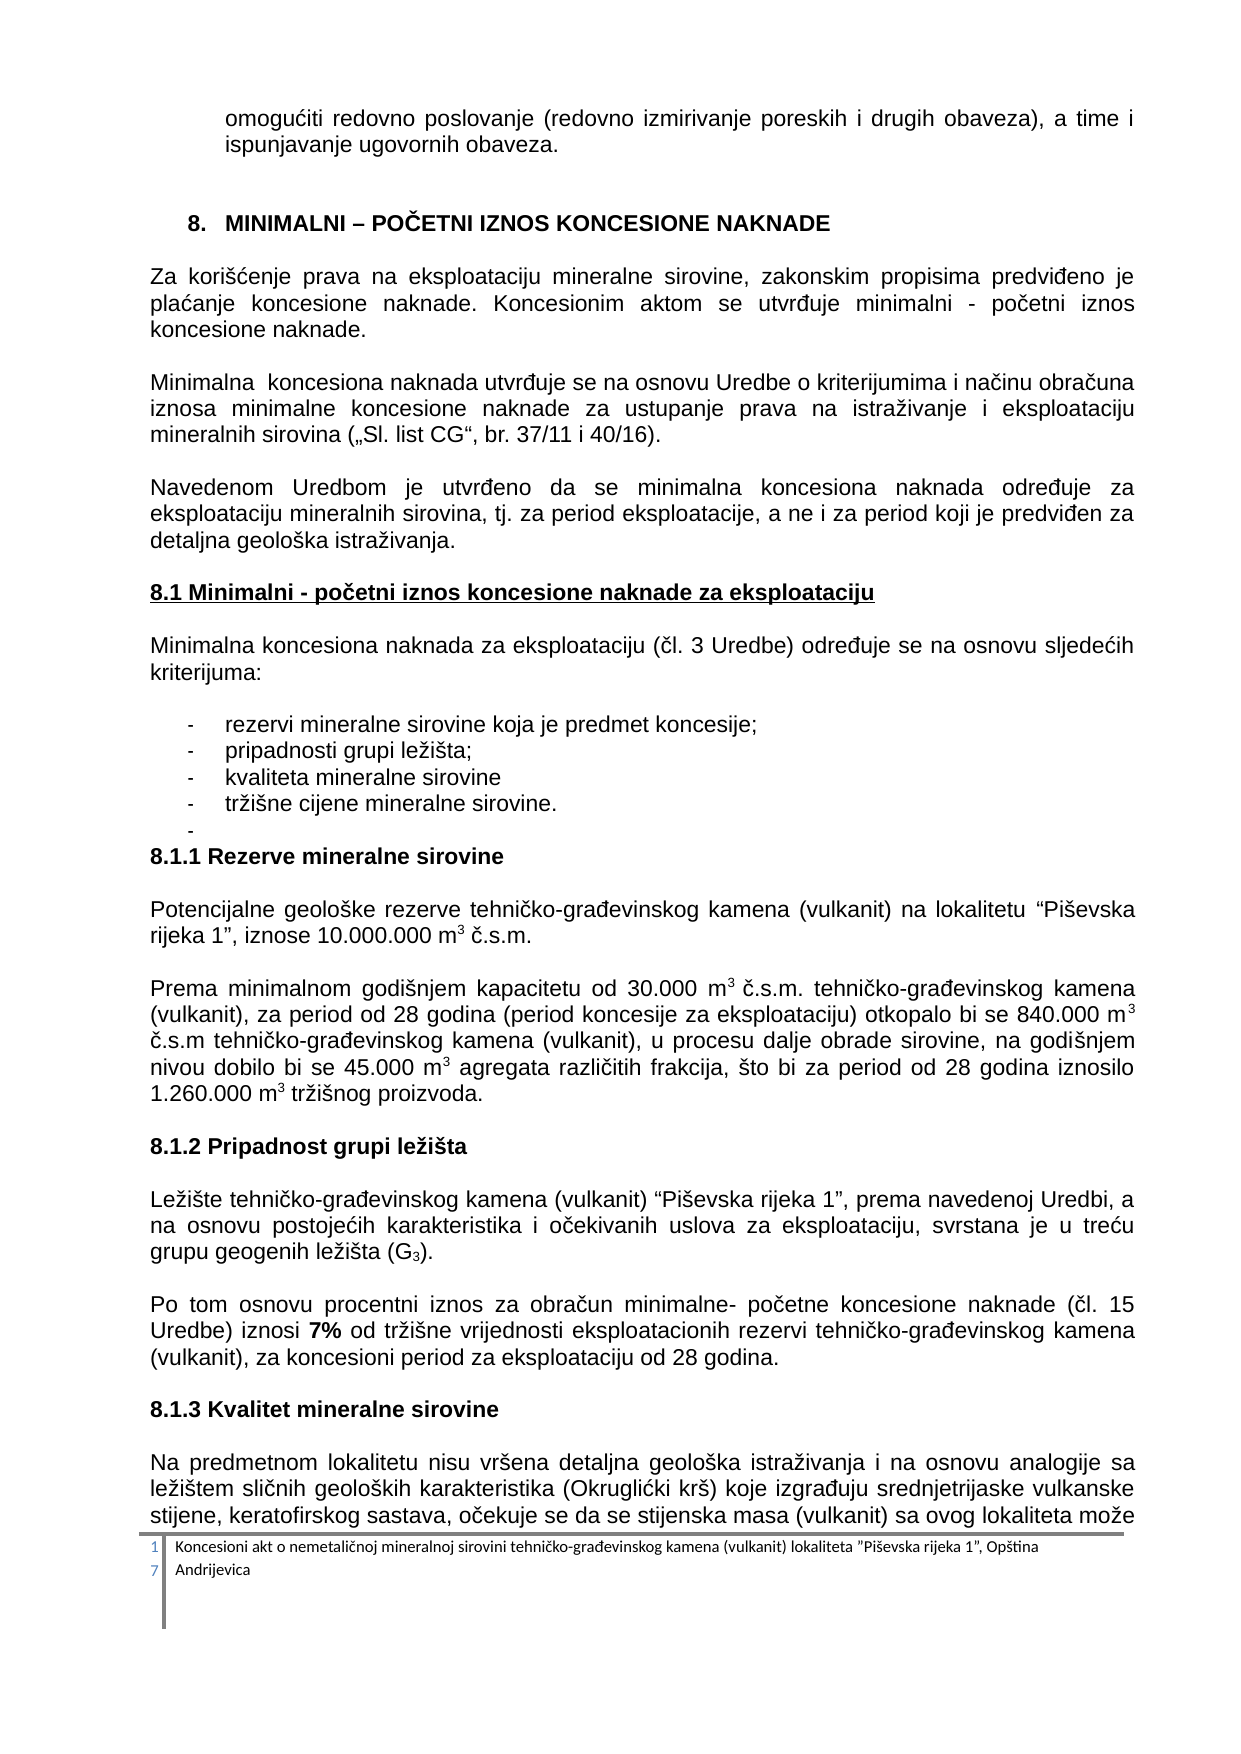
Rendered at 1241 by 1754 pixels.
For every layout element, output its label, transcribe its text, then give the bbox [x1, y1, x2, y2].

text Za korišćenje prava na eksploataciju mineralne sirovine, zakonskim propisima predviđeno je plaćanje koncesione naknade. Koncesionim aktom se utvrđuje minimalni - početni iznos koncesione naknade. [150, 263, 1135, 342]
text Minimalna koncesiona naknada utvrđuje se na osnovu Uredbe o kriterijumima i načinu obračuna iznosa minimalne koncesione naknade za ustupanje prava na istraživanje i eksploataciju mineralnih sirovina („Sl. list CG“, br. 37/11 i 40/16). [150, 368, 1135, 448]
list kvaliteta mineralne sirovine [187, 764, 1135, 790]
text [150, 1449, 1135, 1528]
subtitle 8.1.3 Kvalitet mineralne sirovine [150, 1396, 1135, 1423]
subtitle 8.1.2 Pripadnost grupi ležišta [150, 1133, 1135, 1159]
list rezervi mineralne sirovine koja je predmet koncesije; [187, 711, 1135, 737]
text Potencijalne geološke rezerve tehničko-građevinskog kamena (vulkanit) na lokalitetu “Piševska rijeka 1”, iznose 10.000.000 m3 č.s.m. [150, 896, 1135, 948]
text Minimalna koncesiona naknada za eksploataciju (čl. 3 Uredbe) određuje se na osnovu sljedećih kriterijuma: [150, 632, 1135, 685]
text Prema minimalnom godišnjem kapacitetu od 30.000 m3 č.s.m. tehničko-građevinskog kamena (vulkanit), za period od 28 godina (period koncesije za eksploataciju) otkopalo bi se 840.000 m3 č.s.m tehničko-građevinskog kamena (vulkanit), u procesu dalje obrade sirovine, na godišnjem nivou dobilo bi se 45.000 m3 agregata različitih frakcija, što bi za period od 28 godina iznosilo 1.260.000 m3 tržišnog proizvoda. [150, 975, 1135, 1106]
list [187, 105, 1135, 158]
subtitle 8.1.1 Rezerve mineralne sirovine [150, 843, 1135, 869]
list pripadnosti grupi ležišta; [187, 737, 1135, 764]
text Ležište tehničko-građevinskog kamena (vulkanit) “Piševska rijeka 1”, prema navedenoj Uredbi, a na osnovu postojećih karakteristika i očekivanih uslova za eksploataciju, svrstana je u treću grupu geogenih ležišta (G3). [150, 1186, 1135, 1264]
text Navedenom Uredbom je utvrđeno da se minimalna koncesiona naknada određuje za eksploataciju mineralnih sirovina, tj. za period eksploatacije, a ne i za period koji je predviđen za detaljna geološka istraživanja. [150, 474, 1135, 553]
text Po tom osnovu procentni iznos za obračun minimalne- početne koncesione naknade (čl. 15 Uredbe) iznosi 7% od tržišne vrijednosti eksploatacionih rezervi tehničko-građevinskog kamena (vulkanit), za koncesioni period za eksploataciju od 28 godina. [150, 1291, 1135, 1370]
subtitle 8.1 Minimalni - početni iznos koncesione naknade za eksploataciju [150, 579, 1135, 606]
subtitle MINIMALNI – POČETNI IZNOS KONCESIONE NAKNADE [187, 210, 1135, 237]
list tržišne cijene mineralne sirovine. [187, 790, 1135, 817]
